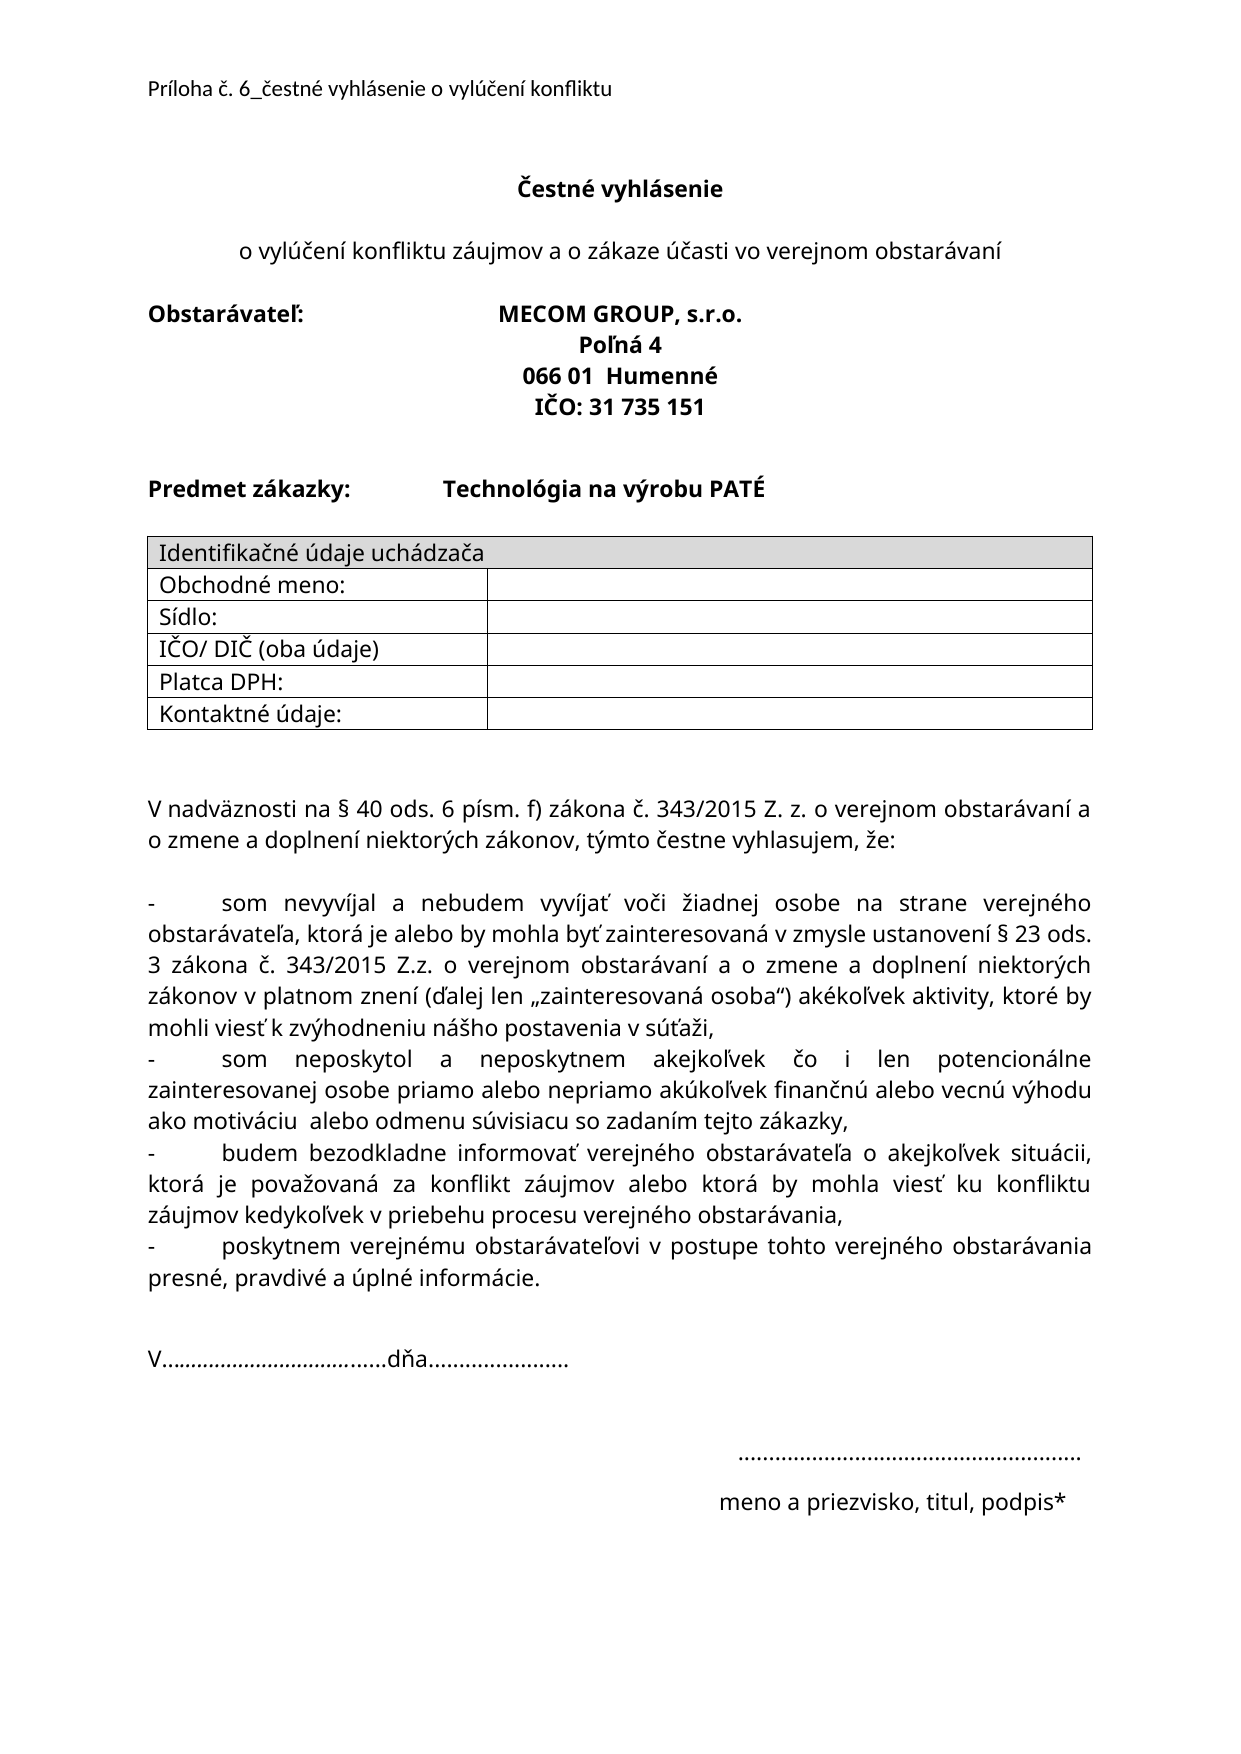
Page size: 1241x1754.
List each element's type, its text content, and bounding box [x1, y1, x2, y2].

text Čestné vyhlásenie [148, 173, 1093, 204]
table_header Identifikačné údaje uchádzača [148, 537, 1092, 568]
table_cell Kontaktné údaje: [148, 698, 487, 729]
table_cell [488, 569, 1092, 600]
table_cell Sídlo: [148, 601, 487, 632]
text - som neposkytol a neposkytnem akejkoľvek čo i len potencionálne zainteresovanej osobe priamo alebo nepriamo akúkoľvek finančnú alebo vecnú výhodu ako motiváciu alebo odmenu súvisiacu so zadaním tejto zákazky, [148, 1043, 1093, 1137]
table_cell [488, 666, 1092, 697]
table_cell [488, 698, 1092, 729]
text - poskytnem verejnému obstarávateľovi v postupe tohto verejného obstarávania presné, pravdivé a úplné informácie. [148, 1230, 1093, 1293]
table_cell Obchodné meno: [148, 569, 487, 600]
text Poľná 4 [148, 329, 1093, 360]
text V nadväznosti na § 40 ods. 6 písm. f) zákona č. 343/2015 Z. z. o verejnom obstarávaní a o zmene a doplnení niektorých zákonov, týmto čestne vyhlasujem, že: [148, 793, 1093, 855]
list V......................................dňa....................... [148, 1343, 1093, 1374]
table_cell IČO/ DIČ (oba údaje) [148, 634, 487, 665]
text - budem bezodkladne informovať verejného obstarávateľa o akejkoľvek situácii, ktorá je považovaná za konflikt záujmov alebo ktorá by mohla viesť ku konfliktu záujmov kedykoľvek v priebehu procesu verejného obstarávania, [148, 1137, 1093, 1230]
text Obstarávateľ: MECOM GROUP, s.r.o. [148, 298, 1093, 329]
text o vylúčení konfliktu záujmov a o zákaze účasti vo verejnom obstarávaní [148, 235, 1093, 266]
table_cell [488, 601, 1092, 632]
text IČO: 31 735 151 [148, 391, 1093, 423]
text ........................................................ [664, 1436, 1093, 1467]
text Predmet zákazky: Technológia na výrobu PATÉ [148, 473, 1093, 504]
text meno a priezvisko, titul, podpis* [148, 1486, 1093, 1518]
text 066 01 Humenné [148, 360, 1093, 391]
text - som nevyvíjal a nebudem vyvíjať voči žiadnej osobe na strane verejného obstarávateľa, ktorá je alebo by mohla byť zainteresovaná v zmysle ustanovení § 23 ods. 3 zákona č. 343/2015 Z.z. o verejnom obstarávaní a o zmene a doplnení niektorých zákonov v platnom znení (ďalej len „zainteresovaná osoba“) akékoľvek aktivity, ktoré by mohli viesť k zvýhodneniu nášho postavenia v súťaži, [148, 887, 1093, 1043]
table_cell [488, 634, 1092, 665]
table_cell Platca DPH: [148, 666, 487, 697]
